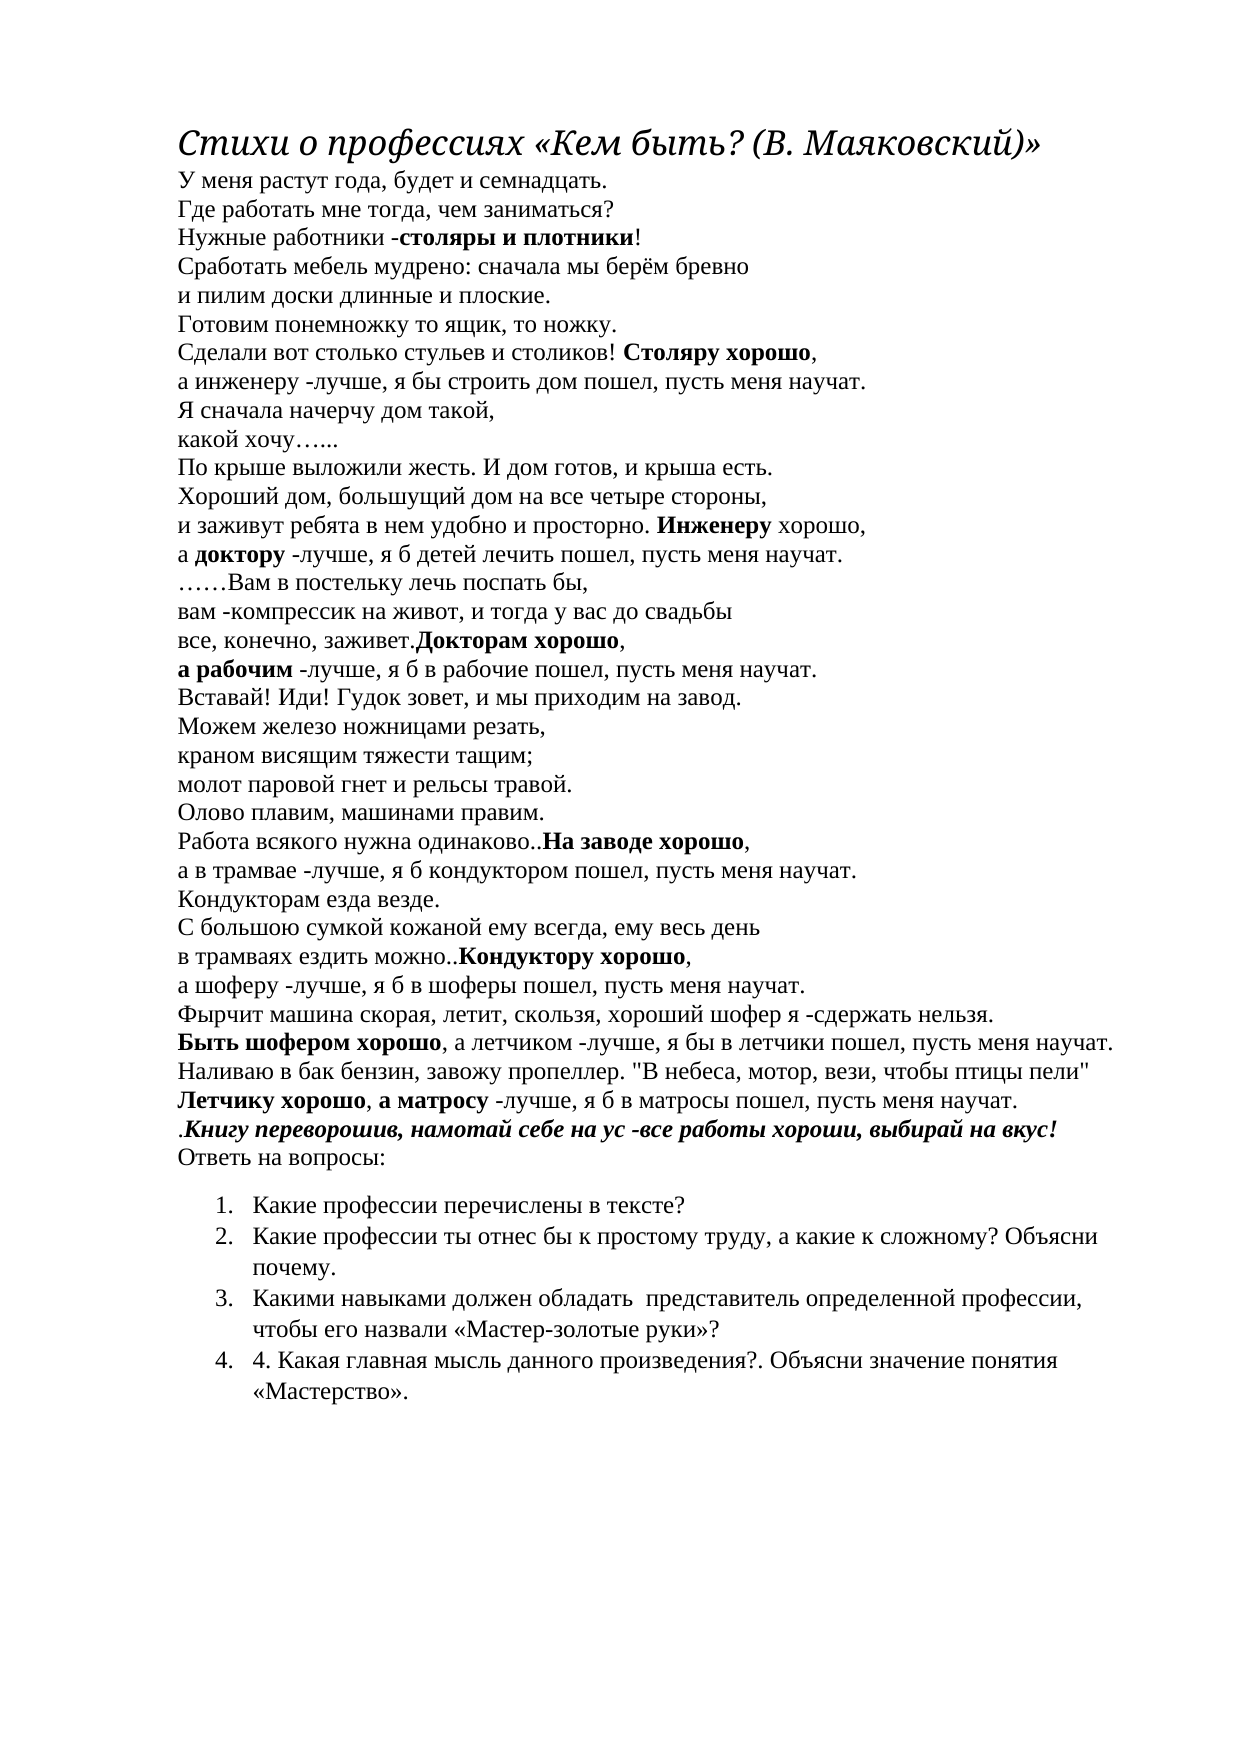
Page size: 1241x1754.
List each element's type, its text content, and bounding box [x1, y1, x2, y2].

list Какими навыками должен обладать представитель определенной профессии, чтобы его назвали «Мастер-золотые руки»? [215, 1283, 1152, 1343]
text .Книгу переворошив, намотай себе на ус -все работы хороши, выбирай на вкус! [177, 1114, 1152, 1142]
text Ответь на вопросы: [177, 1142, 1152, 1171]
list Какие профессии перечислены в тексте? [215, 1190, 1152, 1219]
text У меня растут года, будет и семнадцать. Где работать мне тогда, чем заниматься? Нужные работники -столяры и плотники! Сработать мебель мудрено: сначала мы берём бревно и пилим доски длинные и плоские. Готовим понемножку то ящик, то ножку. Сделали вот столько стульев и столиков! Столяру хорошо, а инженеру -лучше, я бы строить дом пошел, пусть меня научат. Я сначала начерчу дом такой, какой хочу…... По крыше выложили жесть. И дом готов, и крыша есть. Хороший дом, большущий дом на все четыре стороны, и заживут ребята в нем удобно и просторно. Инженеру хорошо, а доктору -лучше, я б детей лечить пошел, пусть меня научат. ……Вам в постельку лечь поспать бы, вам -компрессик на живот, и тогда у вас до свадьбы все, конечно, заживет.Докторам хорошо, а рабочим -лучше, я б в рабочие пошел, пусть меня научат. Вставай! Иди! Гудок зовет, и мы приходим на завод. Можем железо ножницами резать, краном висящим тяжести тащим; молот паровой гнет и рельсы травой. Олово плавим, машинами правим. Работа всякого нужна одинаково..На заводе хорошо, а в трамвае -лучше, я б кондуктором пошел, пусть меня научат. Кондукторам езда везде. С большою сумкой кожаной ему всегда, ему весь день в трамваях ездить можно..Кондуктору хорошо, а шоферу -лучше, я б в шоферы пошел, пусть меня научат. Фырчит машина скорая, летит, скользя, хороший шофер я -сдержать нельзя. [177, 165, 1152, 1027]
text Летчику хорошо, а матросу -лучше, я б в матросы пошел, пусть меня научат. [177, 1085, 1152, 1114]
text Стихи о профессиях «Кем быть? (В. Маяковский)» [177, 118, 1152, 165]
text Быть шофером хорошо, а летчиком -лучше, я бы в летчики пошел, пусть меня научат. Наливаю в бак бензин, завожу пропеллер. "В небеса, мотор, вези, чтобы птицы пели" [177, 1027, 1152, 1085]
list Какие профессии ты отнес бы к простому труду, а какие к сложному? Объясни почему. [215, 1221, 1152, 1281]
list 4. Какая главная мысль данного произведения?. Объясни значение понятия «Мастерство». [215, 1345, 1152, 1405]
